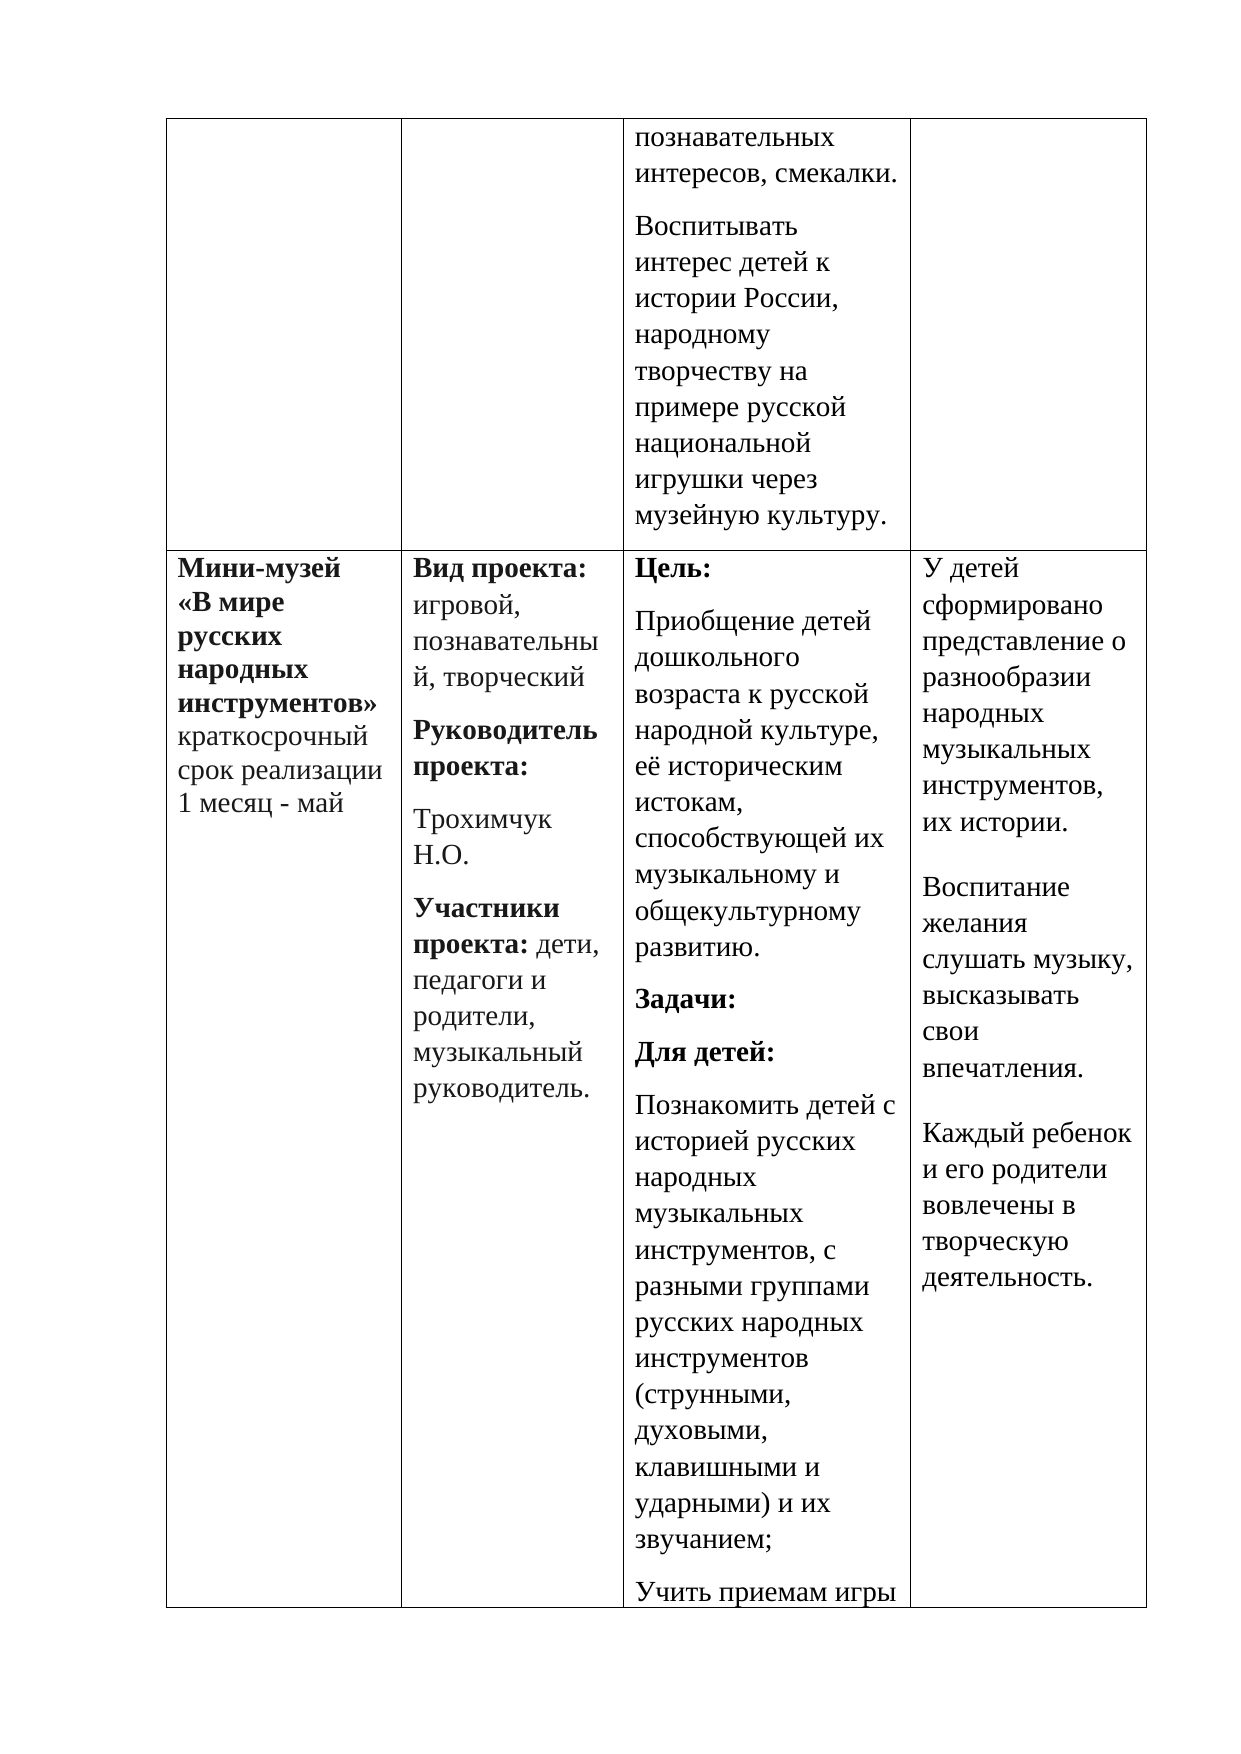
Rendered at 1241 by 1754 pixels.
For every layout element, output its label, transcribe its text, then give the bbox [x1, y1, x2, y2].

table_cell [911, 119, 1146, 549]
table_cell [402, 551, 623, 1607]
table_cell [167, 119, 401, 549]
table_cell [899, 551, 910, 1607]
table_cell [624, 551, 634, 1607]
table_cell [167, 551, 401, 1607]
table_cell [402, 119, 623, 549]
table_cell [911, 551, 1146, 1607]
